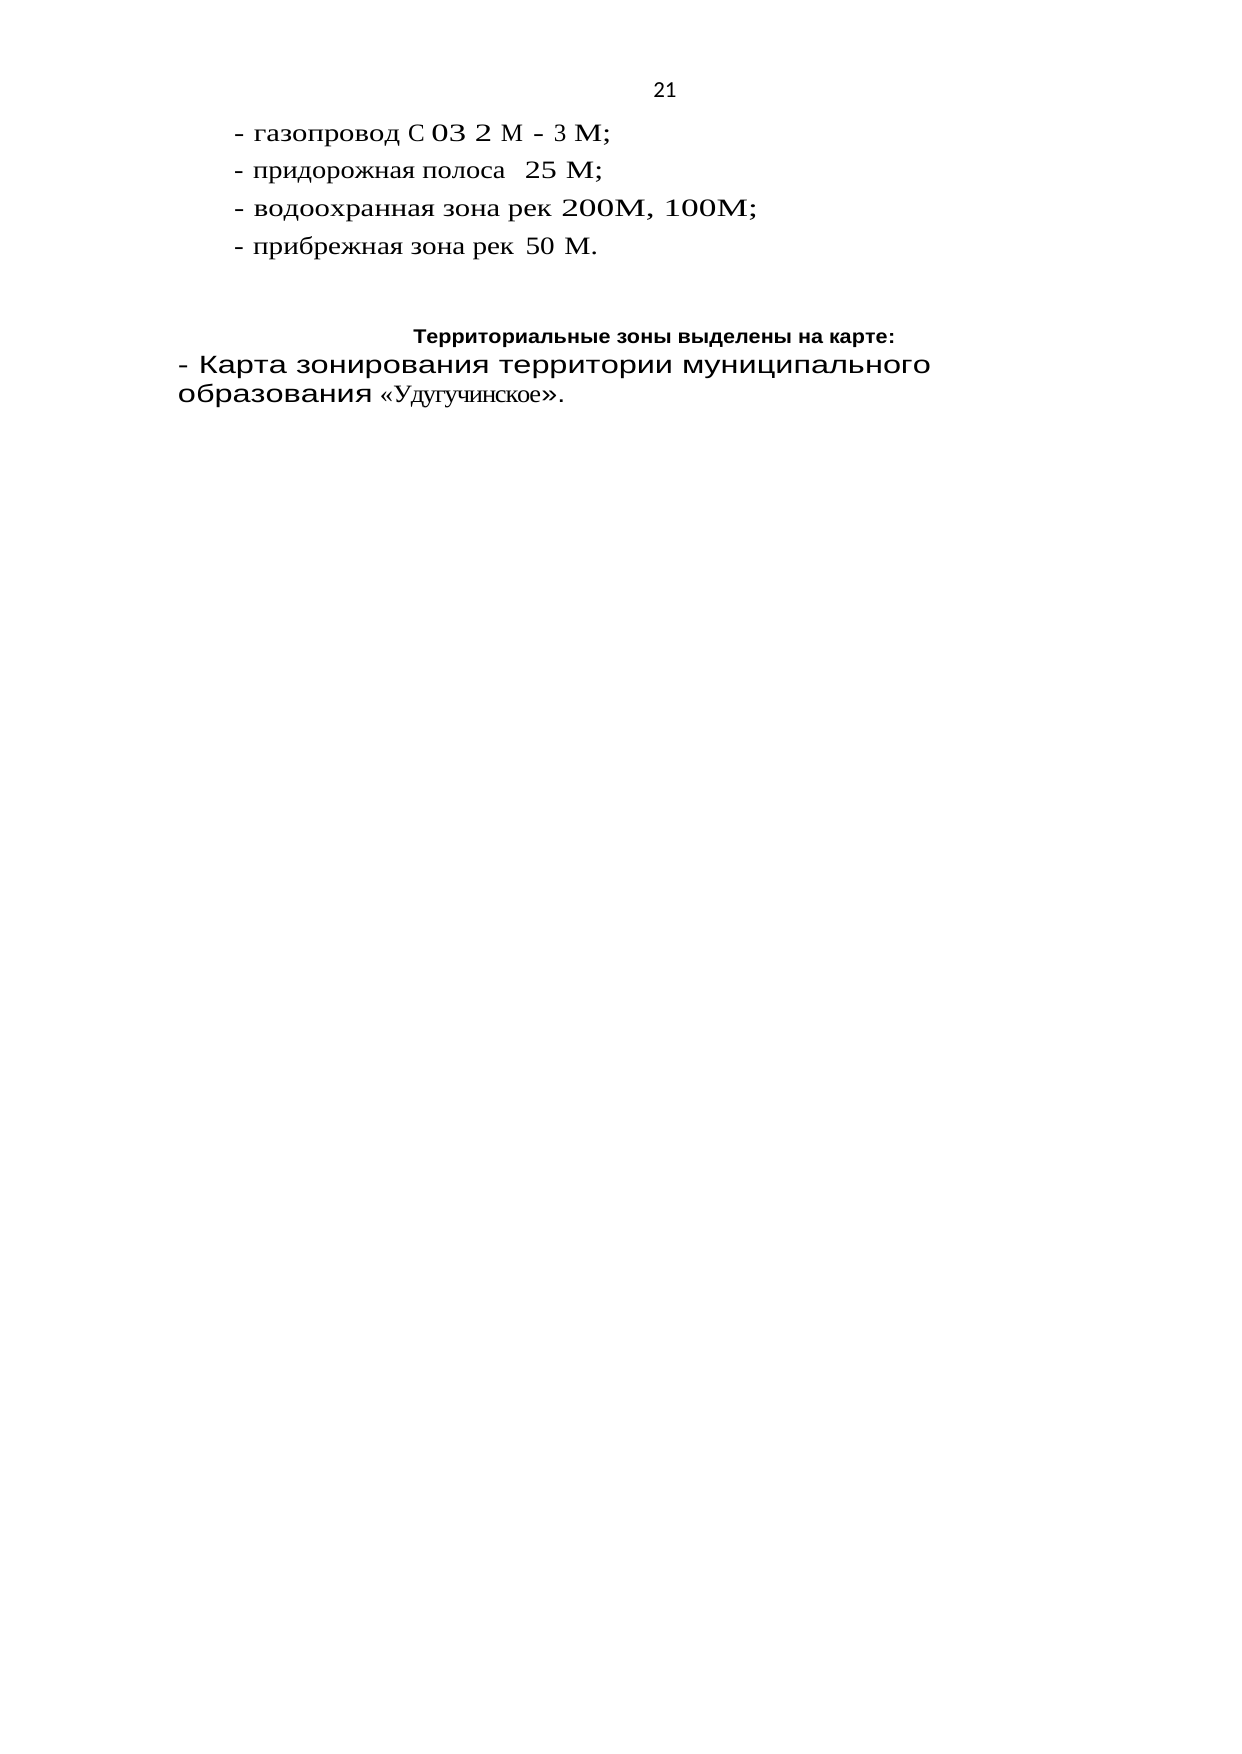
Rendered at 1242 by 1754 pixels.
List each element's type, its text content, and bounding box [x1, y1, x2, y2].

text - водоохранная зона рек 200M, 100M; [234, 193, 1069, 222]
text - прибрежная зона рек 50 M. [234, 231, 1069, 260]
text - Карта зонирования территории муниципального образования «Удугучинское». [178, 350, 1069, 408]
text - придорожная полоса 25 M; [234, 155, 1069, 184]
text - газопровод C 03 2 M - 3 M; [234, 118, 1069, 146]
text Территориальные зоны выделены на карте: [413, 325, 1069, 347]
